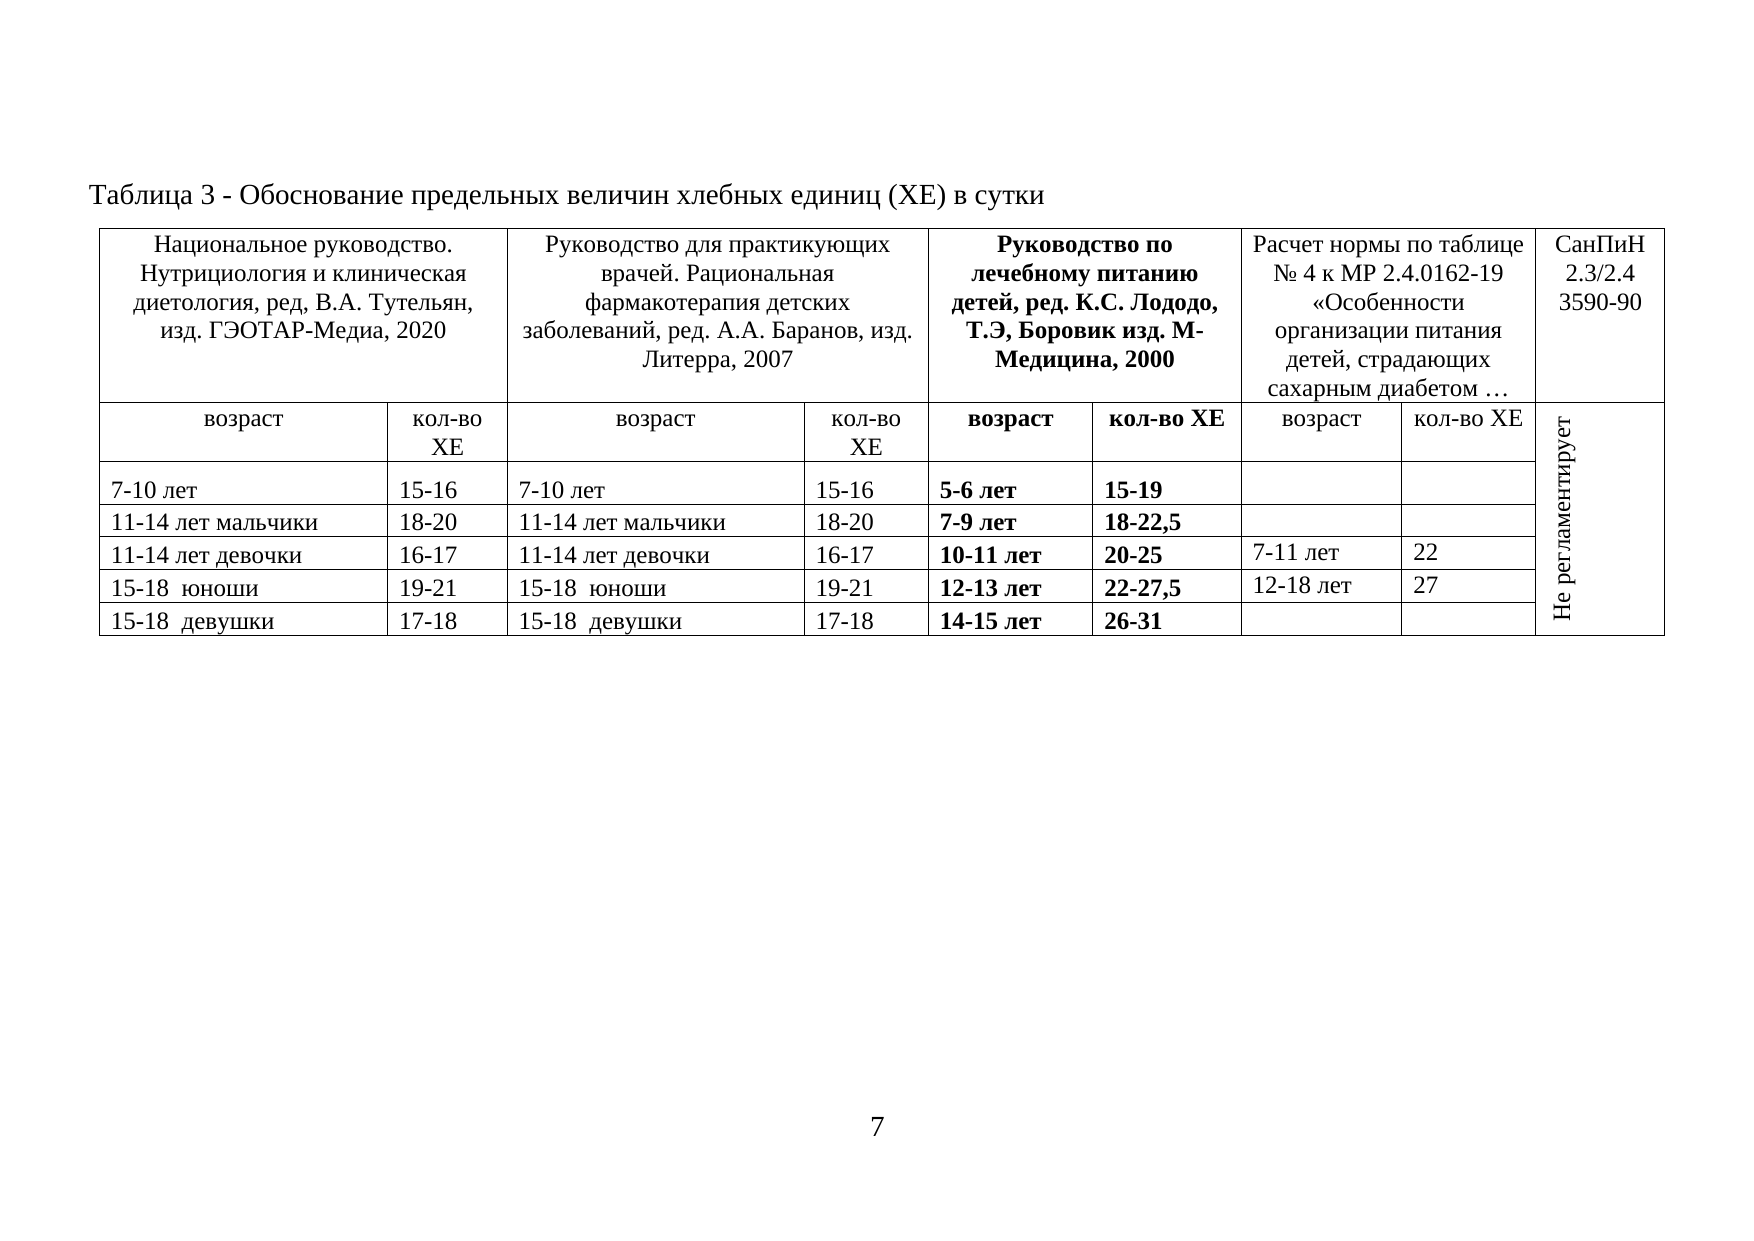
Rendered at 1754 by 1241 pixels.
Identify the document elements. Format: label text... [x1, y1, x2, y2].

table_cell [1402, 603, 1535, 635]
table_cell 7-9 лет [929, 505, 1092, 536]
table_cell 16-17 [388, 537, 507, 569]
table_cell 7-10 лет [508, 462, 804, 503]
table_cell 18-20 [388, 505, 507, 536]
table_cell 27 [1402, 570, 1535, 602]
table_cell 11-14 лет мальчики [508, 505, 804, 536]
table_cell возраст [100, 403, 387, 461]
table_cell возраст [508, 403, 804, 461]
table_cell [1242, 462, 1401, 503]
table_header Руководство для практикующих врачей. Рациональная фармакотерапия детских заболеваний, ред. А.А. Баранов, изд. Литерра, 2007 [508, 229, 928, 402]
table_header Национальное руководство. Нутрициология и клиническая диетология, ред, В.А. Тутельян, изд. ГЭОТАР-Медиа, 2020 [100, 229, 507, 402]
table_cell 12-18 лет [1242, 570, 1401, 602]
table_cell 18-20 [805, 505, 928, 536]
table_cell 22-27,5 [1093, 570, 1241, 602]
table_cell кол-во ХЕ [388, 403, 507, 461]
table_cell 20-25 [1093, 537, 1241, 569]
table_cell кол-во ХЕ [1093, 403, 1241, 461]
table_cell 15-16 [388, 462, 507, 503]
table_cell 10-11 лет [929, 537, 1092, 569]
table_header Расчет нормы по таблице № 4 к МР 2.4.0162-19 «Особенности организации питания детей, страдающих сахарным диабетом … [1242, 229, 1535, 402]
table_cell кол-во ХЕ [805, 403, 928, 461]
table_cell 15-18 девушки [508, 603, 804, 635]
table_cell 12-13 лет [929, 570, 1092, 602]
table_cell возраст [929, 403, 1092, 461]
text Таблица 3 - Обоснование предельных величин хлебных единиц (ХЕ) в сутки [89, 177, 1665, 211]
table_cell 11-14 лет мальчики [100, 505, 387, 536]
table_cell Не регламентирует [1536, 403, 1664, 635]
table_cell 11-14 лет девочки [100, 537, 387, 569]
table_cell 22 [1402, 537, 1535, 569]
table_cell [1402, 505, 1535, 536]
table_header СанПиН 2.3/2.4 3590-90 [1536, 229, 1664, 402]
table_cell 26-31 [1093, 603, 1241, 635]
table_cell 15-18 юноши [100, 570, 387, 602]
table_cell 7-10 лет [100, 462, 387, 503]
table_cell 19-21 [388, 570, 507, 602]
table_cell 17-18 [805, 603, 928, 635]
table_cell [1242, 505, 1401, 536]
table_cell 15-16 [805, 462, 928, 503]
table_cell 17-18 [388, 603, 507, 635]
table_cell возраст [1242, 403, 1401, 461]
table_cell 18-22,5 [1093, 505, 1241, 536]
table_cell 14-15 лет [929, 603, 1092, 635]
table_header Руководство по лечебному питанию детей, ред. К.С. Лододо, Т.Э, Боровик изд. М-Медицина, 2000 [929, 229, 1241, 402]
table_cell 15-19 [1093, 462, 1241, 503]
table_cell [1242, 603, 1401, 635]
table_cell 7-11 лет [1242, 537, 1401, 569]
table_cell [1402, 462, 1535, 503]
table_cell 19-21 [805, 570, 928, 602]
table_cell 5-6 лет [929, 462, 1092, 503]
table_cell кол-во ХЕ [1402, 403, 1535, 461]
table_cell 15-18 девушки [100, 603, 387, 635]
table_cell 15-18 юноши [508, 570, 804, 602]
table_cell 16-17 [805, 537, 928, 569]
table_cell 11-14 лет девочки [508, 537, 804, 569]
